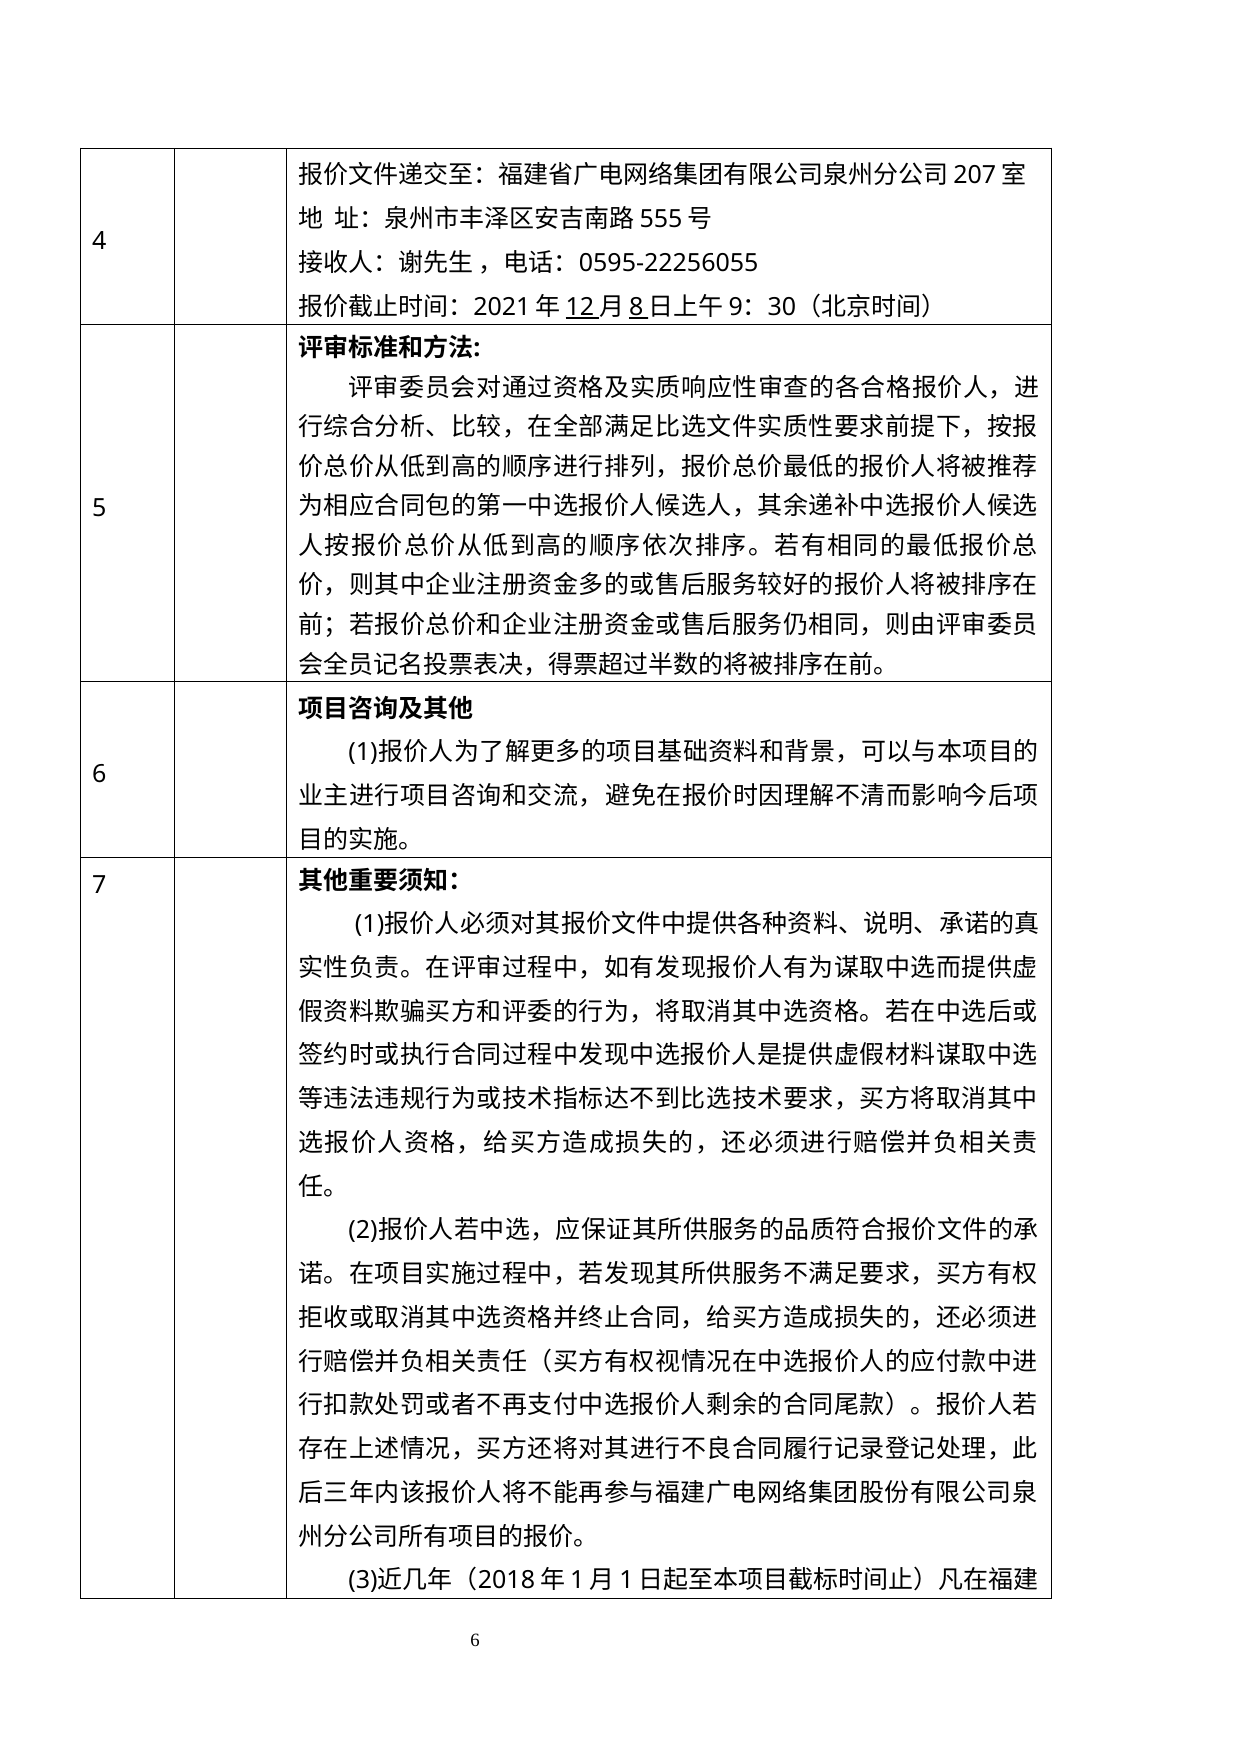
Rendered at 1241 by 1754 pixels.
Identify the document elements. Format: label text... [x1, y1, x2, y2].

table_cell 5 [81, 325, 174, 681]
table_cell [287, 858, 1051, 1598]
table_cell 项目咨询及其他 (1)报价人为了解更多的项目基础资料和背景，可以与本项目的业主进行项目咨询和交流，避免在报价时因理解不清而影响今后项目的实施。 [287, 682, 1051, 857]
table_cell 6 [81, 682, 174, 857]
table_cell [175, 858, 286, 1598]
table_cell 7 [81, 858, 174, 1598]
table_cell 评审标准和方法: 评审委员会对通过资格及实质响应性审查的各合格报价人，进行综合分析、比较，在全部满足比选文件实质性要求前提下，按报价总价从低到高的顺序进行排列，报价总价最低的报价人将被推荐为相应合同包的第一中选报价人候选人，其余递补中选报价人候选人按报价总价从低到高的顺序依次排序。若有相同的最低报价总价，则其中企业注册资金多的或售后服务较好的报价人将被排序在前；若报价总价和企业注册资金或售后服务仍相同，则由评审委员会全员记名投票表决，得票超过半数的将被排序在前。 [287, 325, 1051, 681]
table_cell [175, 682, 286, 857]
table_cell [175, 325, 286, 681]
table_cell 报价文件递交至：福建省广电网络集团有限公司泉州分公司207室 地 址：泉州市丰泽区安吉南路555号 接收人：谢先生 ，电话：0595-22256055 报价截止时间：2021年12月8日上午9：30（北京时间） [287, 149, 1051, 324]
table_cell 4 [81, 149, 174, 324]
table_cell [175, 149, 286, 324]
